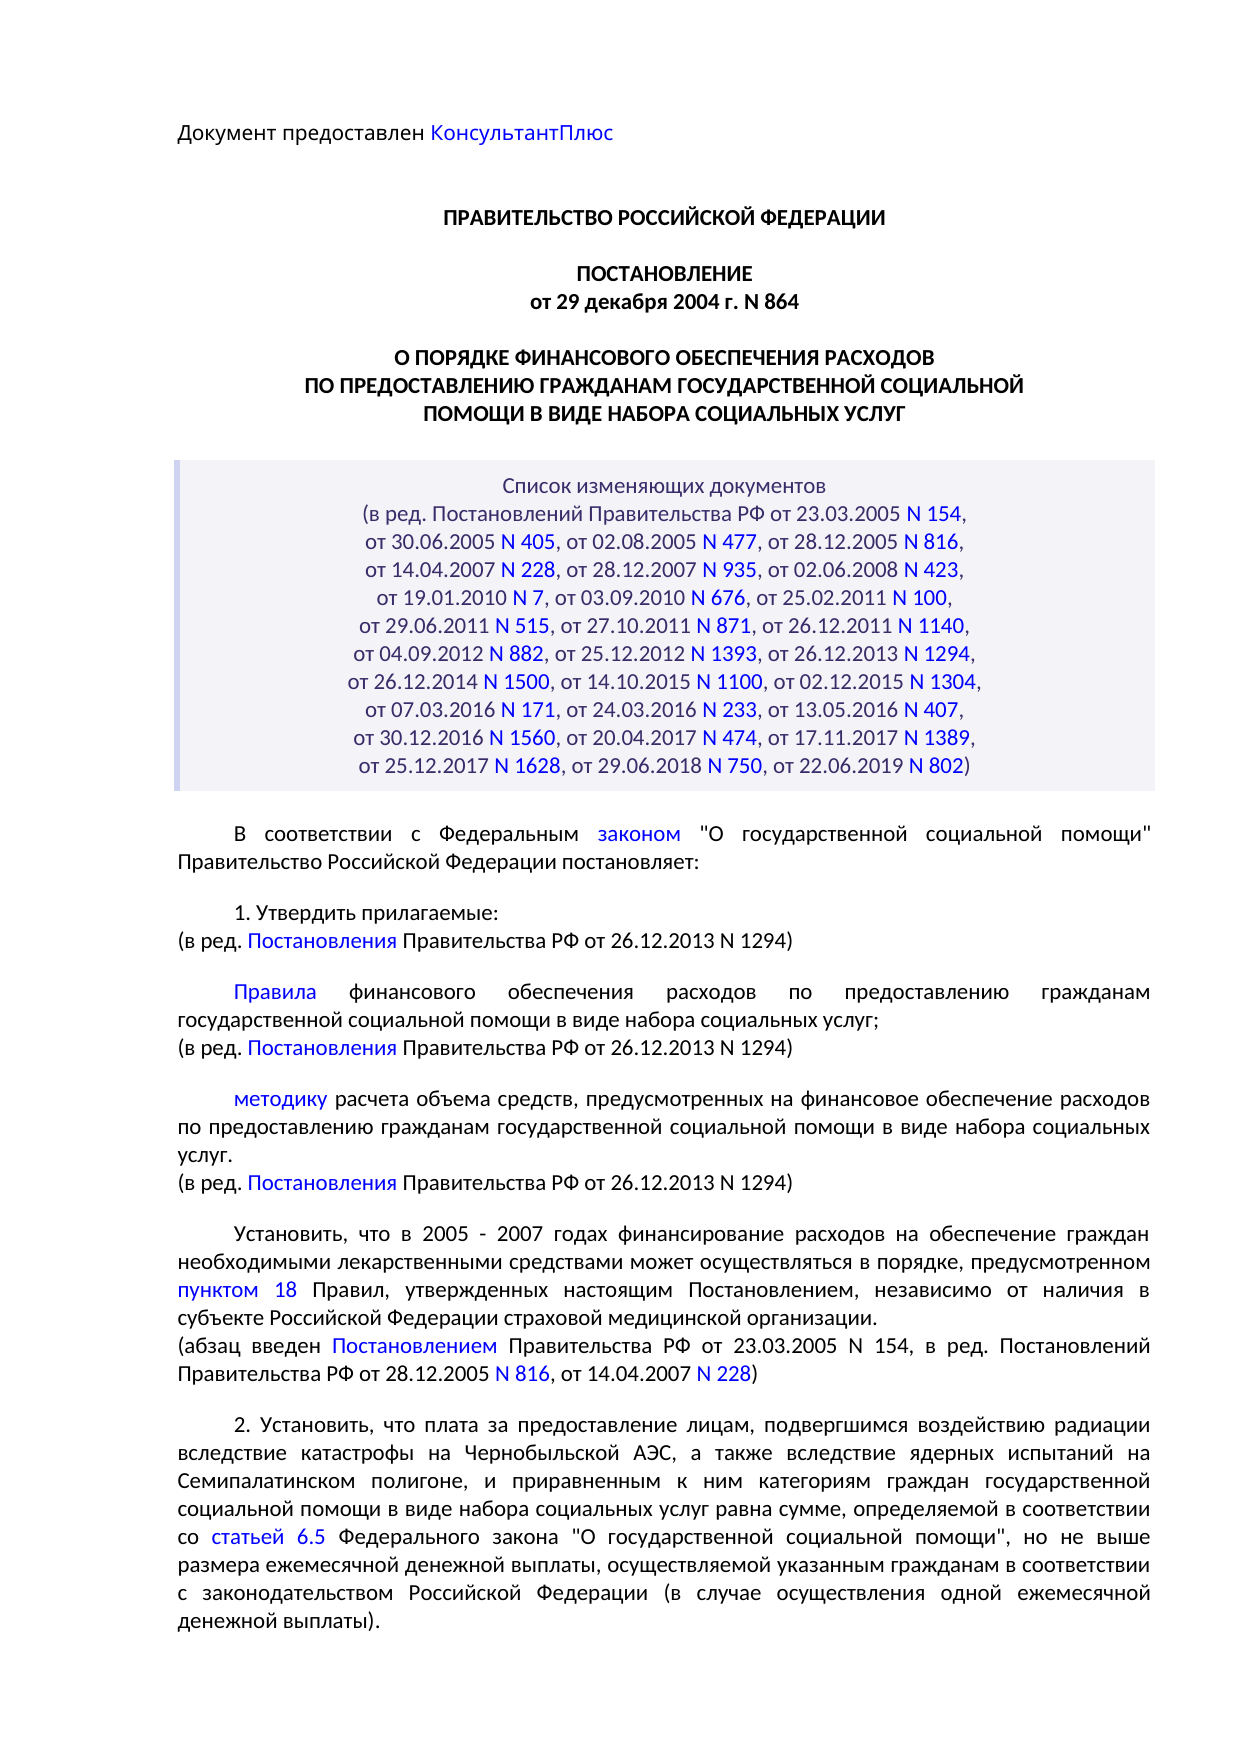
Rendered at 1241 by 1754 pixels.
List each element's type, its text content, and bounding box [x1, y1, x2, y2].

title ПОСТАНОВЛЕНИЕ [177, 259, 1152, 287]
text (в ред. Постановления Правительства РФ от 26.12.2013 N 1294) [177, 926, 1152, 954]
text Правила финансового обеспечения расходов по предоставлению гражданам государственной социальной помощи в виде набора социальных услуг; [177, 977, 1152, 1033]
title О ПОРЯДКЕ ФИНАНСОВОГО ОБЕСПЕЧЕНИЯ РАСХОДОВ [177, 343, 1152, 371]
text (в ред. Постановления Правительства РФ от 26.12.2013 N 1294) [177, 1033, 1152, 1061]
title от 29 декабря 2004 г. N 864 [177, 287, 1152, 315]
text (абзац введен Постановлением Правительства РФ от 23.03.2005 N 154, в ред. Постановлений Правительства РФ от 28.12.2005 N 816, от 14.04.2007 N 228) [177, 1331, 1152, 1387]
text Установить, что в 2005 - 2007 годах финансирование расходов на обеспечение граждан необходимыми лекарственными средствами может осуществляться в порядке, предусмотренном пунктом 18 Правил, утвержденных настоящим Постановлением, независимо от наличия в субъекте Российской Федерации страховой медицинской организации. [177, 1219, 1152, 1331]
text 1. Утвердить прилагаемые: [177, 898, 1152, 926]
text 2. Установить, что плата за предоставление лицам, подвергшимся воздействию радиации вследствие катастрофы на Чернобыльской АЭС, а также вследствие ядерных испытаний на Семипалатинском полигоне, и приравненным к ним категориям граждан государственной социальной помощи в виде набора социальных услуг равна сумме, определяемой в соответствии со статьей 6.5 Федерального закона "О государственной социальной помощи", но не выше размера ежемесячной денежной выплаты, осуществляемой указанным гражданам в соответствии с законодательством Российской Федерации (в случае осуществления одной ежемесячной денежной выплаты). [177, 1410, 1152, 1634]
table_header Список изменяющих документов (в ред. Постановлений Правительства РФ от 23.03.2005 N 154, от 30.06.2005 N 405, от 02.08.2005 N 477, от 28.12.2005 N 816, от 14.04.2007 N 228, от 28.12.2007 N 935, от 02.06.2008 N 423, от 19.01.2010 N 7, от 03.09.2010 N 676, от 25.02.2011 N 100, от 29.06.2011 N 515, от 27.10.2011 N 871, от 26.12.2011 N 1140, от 04.09.2012 N 882, от 25.12.2012 N 1393, от 26.12.2013 N 1294, от 26.12.2014 N 1500, от 14.10.2015 N 1100, от 02.12.2015 N 1304, от 07.03.2016 N 171, от 24.03.2016 N 233, от 13.05.2016 N 407, от 30.12.2016 N 1560, от 20.04.2017 N 474, от 17.11.2017 N 1389, от 25.12.2017 N 1628, от 29.06.2018 N 750, от 22.06.2019 N 802) [180, 460, 1149, 791]
title ПОМОЩИ В ВИДЕ НАБОРА СОЦИАЛЬНЫХ УСЛУГ [177, 399, 1152, 427]
text В соответствии с Федеральным законом "О государственной социальной помощи" Правительство Российской Федерации постановляет: [177, 819, 1152, 875]
title Документ предоставлен КонсультантПлюс [177, 118, 1152, 175]
title ПО ПРЕДОСТАВЛЕНИЮ ГРАЖДАНАМ ГОСУДАРСТВЕННОЙ СОЦИАЛЬНОЙ [177, 371, 1152, 399]
text методику расчета объема средств, предусмотренных на финансовое обеспечение расходов по предоставлению гражданам государственной социальной помощи в виде набора социальных услуг. [177, 1084, 1152, 1168]
title ПРАВИТЕЛЬСТВО РОССИЙСКОЙ ФЕДЕРАЦИИ [177, 203, 1152, 231]
text (в ред. Постановления Правительства РФ от 26.12.2013 N 1294) [177, 1168, 1152, 1196]
